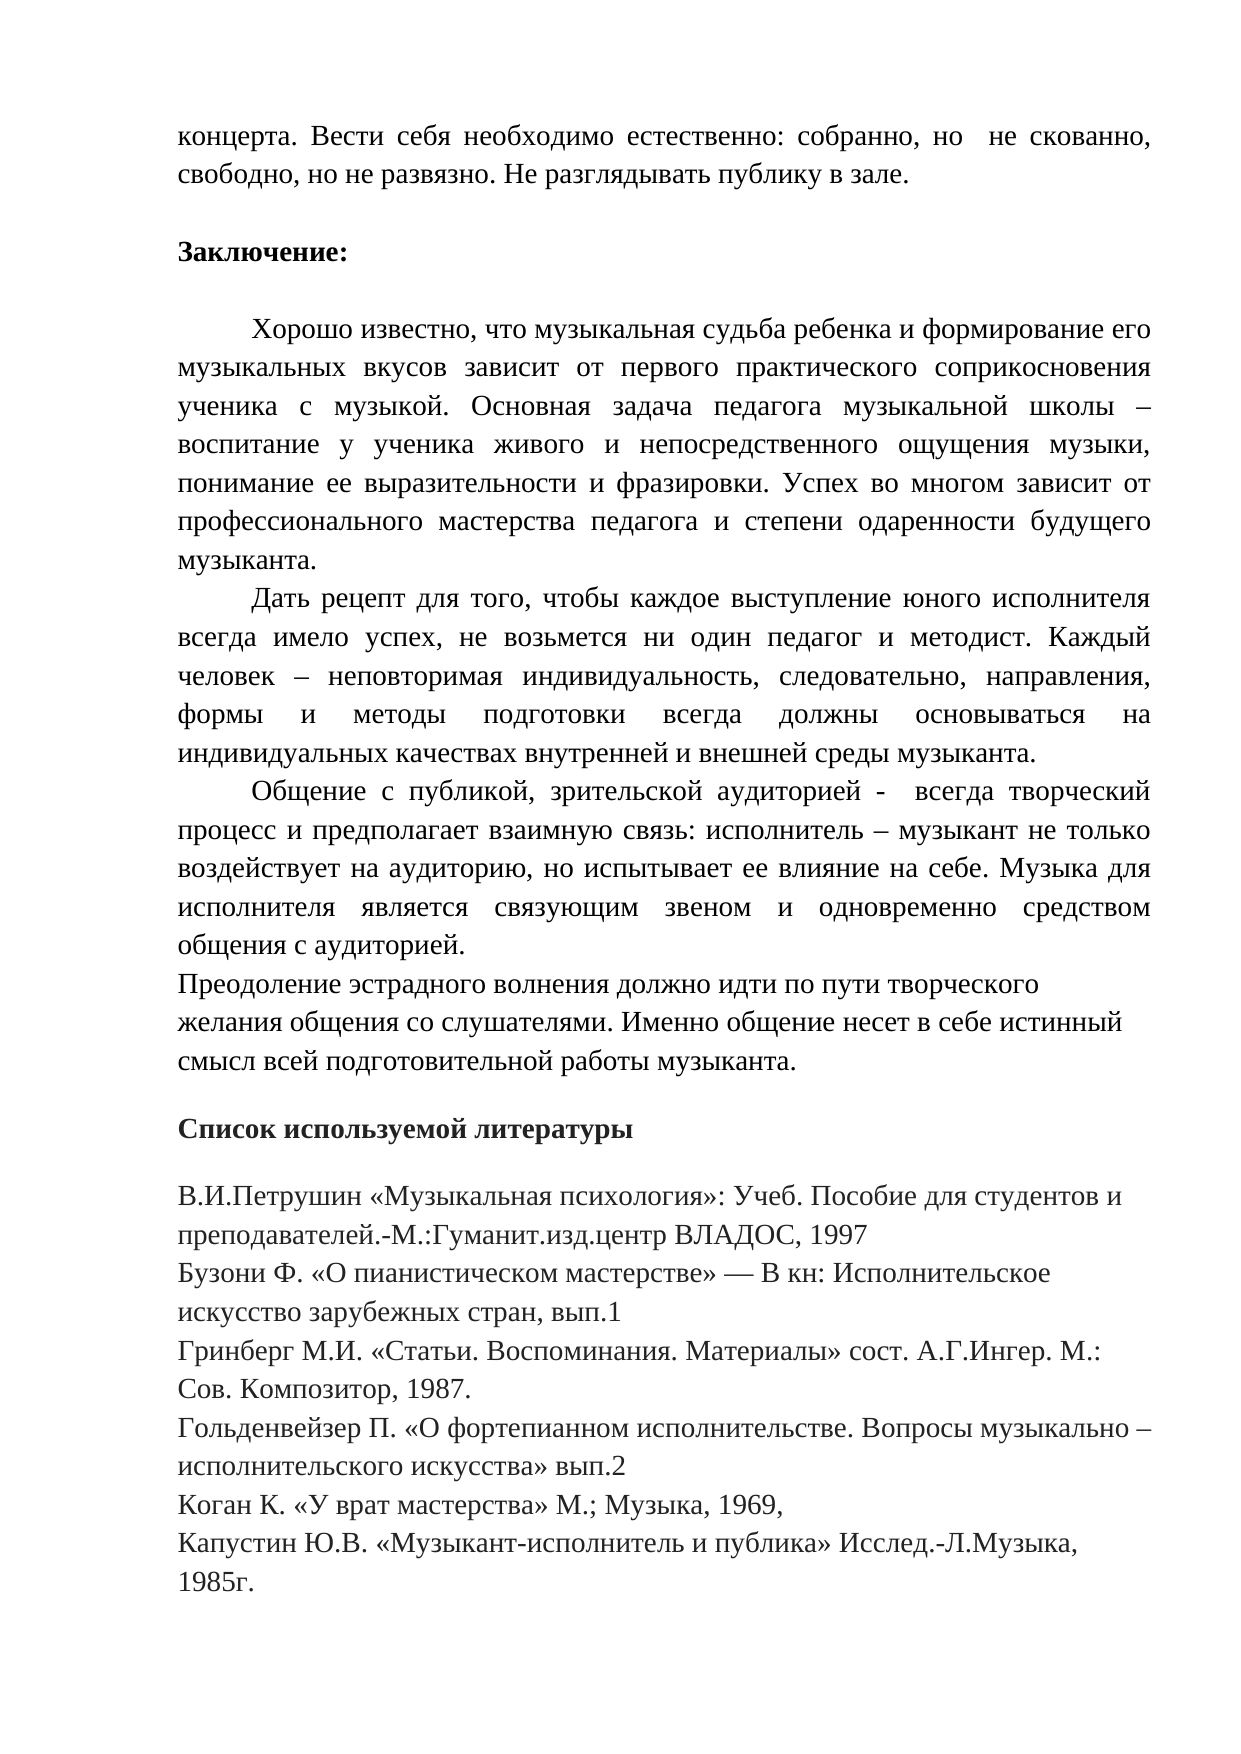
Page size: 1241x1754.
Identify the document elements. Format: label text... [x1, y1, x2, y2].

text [177, 118, 1152, 190]
text Дать рецепт для того, чтобы каждое выступление юного исполнителя всегда имело успех, не возьмется ни один педагог и методист. Каждый человек – неповторимая индивидуальность, следовательно, направления, формы и методы подготовки всегда должны основываться на индивидуальных качествах внутренней и внешней среды музыканта. [177, 581, 1152, 768]
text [177, 1178, 1152, 1597]
text Преодоление эстрадного волнения должно идти по пути творческого желания общения со слушателями. Именно общение несет в себе истинный смысл всей подготовительной работы музыканта. [177, 966, 1152, 1077]
text Общение с публикой, зрительской аудиторией - всегда творческий процесс и предполагает взаимную связь: исполнитель – музыкант не только воздействует на аудиторию, но испытывает ее влияние на себе. Музыка для исполнителя является связующим звеном и одновременно средством общения с аудиторией. [177, 773, 1152, 961]
text Список используемой литературы [177, 1111, 1152, 1144]
text Хорошо известно, что музыкальная судьба ребенка и формирование его музыкальных вкусов зависит от первого практического соприкосновения ученика с музыкой. Основная задача педагога музыкальной школы – воспитание у ученика живого и непосредственного ощущения музыки, понимание ее выразительности и фразировки. Успех во многом зависит от профессионального мастерства педагога и степени одаренности будущего музыканта. [177, 311, 1152, 576]
text Заключение: [177, 234, 1152, 267]
